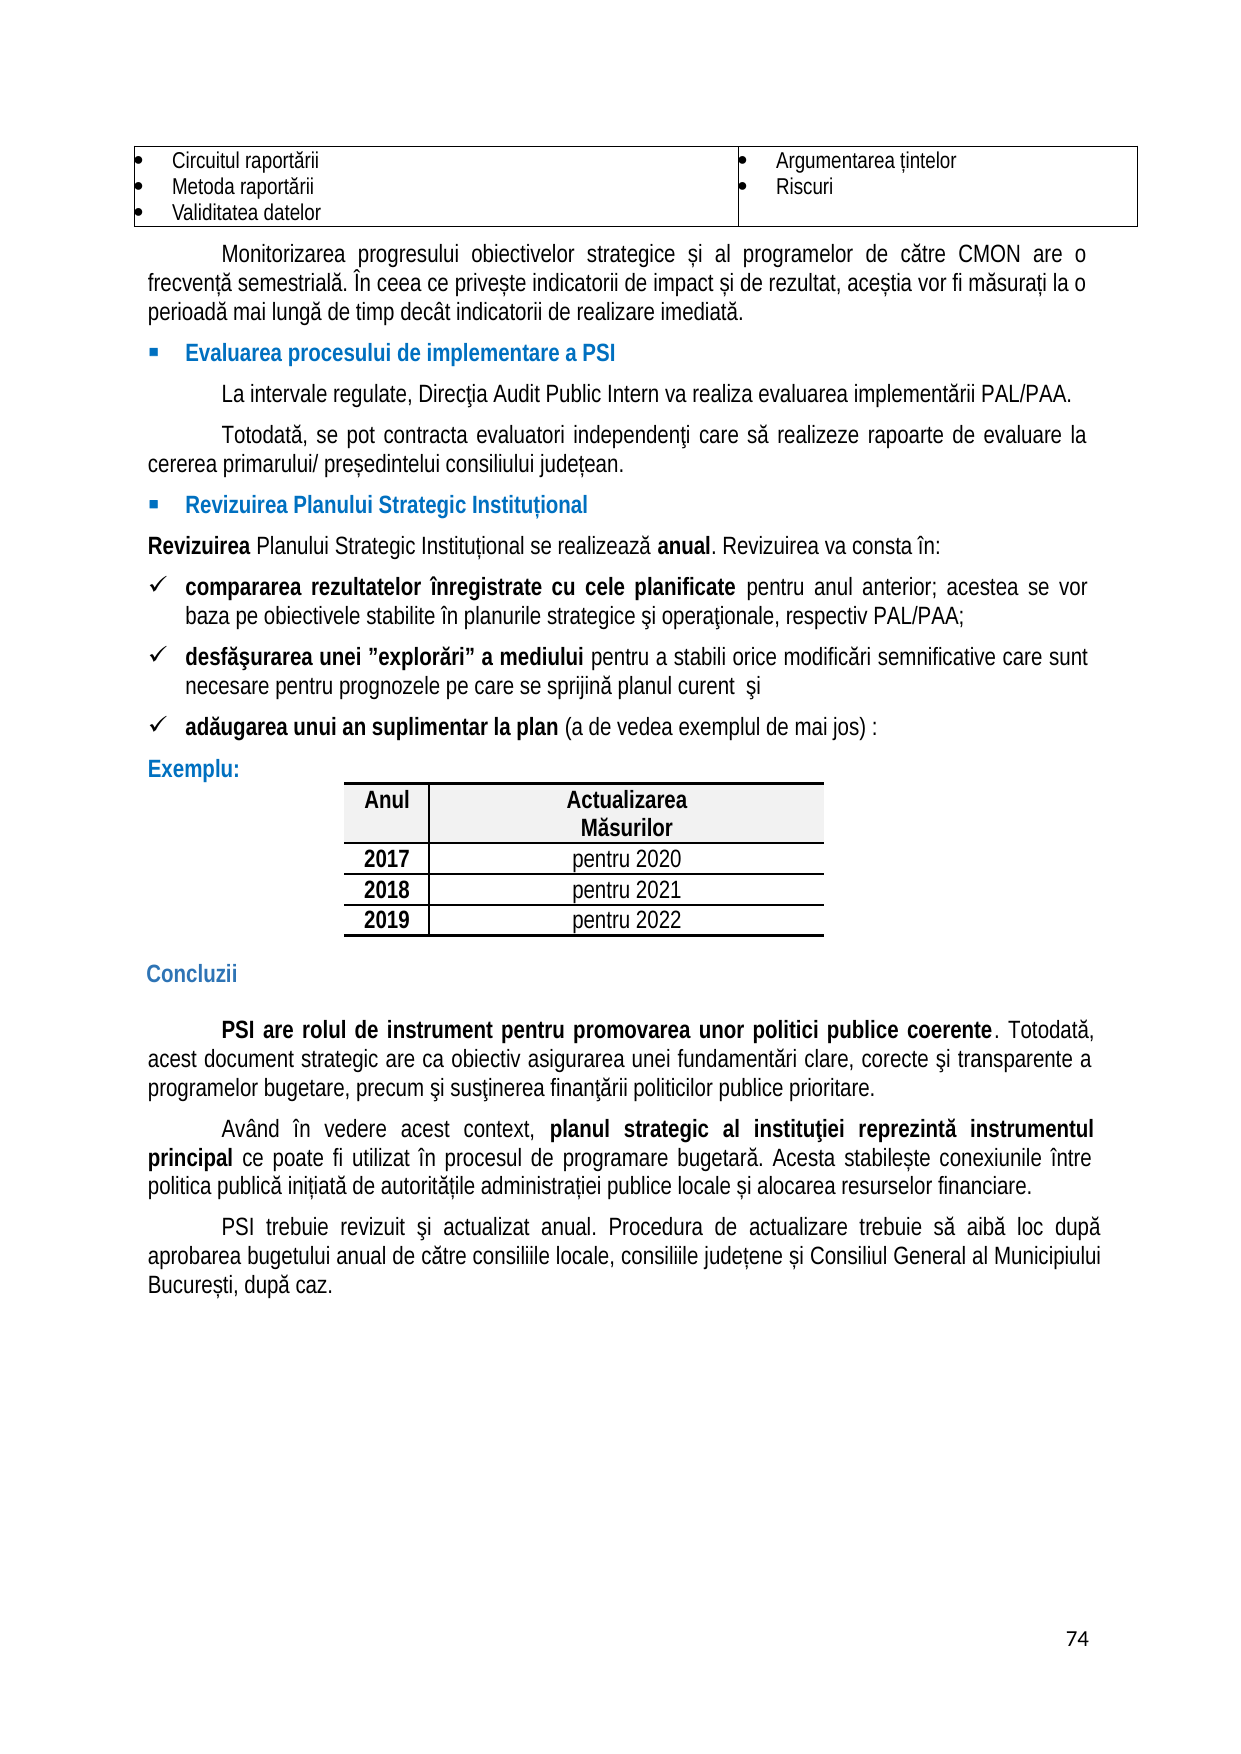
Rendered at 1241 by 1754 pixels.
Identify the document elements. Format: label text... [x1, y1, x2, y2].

text Exemplu: [148, 754, 1089, 782]
text Având în vedere acest context, planul strategic al instituţiei reprezintă instrumentul principal ce poate fi utilizat în procesul de programare bugetară. Acesta stabilește conexiunile între politica publică inițiată de autoritățile administrației publice locale și alocarea resurselor financiare. [148, 1114, 1095, 1200]
list adăugarea unui an suplimentar la plan (a de vedea exemplul de mai jos) : [148, 712, 1089, 741]
text Revizuirea Planului Strategic Instituțional se realizează anual. Revizuirea va consta în: [148, 531, 1095, 560]
text La intervale regulate, Direcţia Audit Public Intern va realiza evaluarea implementării PAL/PAA. [148, 379, 1089, 408]
list desfăşurarea unei ”explorări” a mediului pentru a stabili orice modificări semnificative care sunt necesare pentru prognozele pe care se sprijină planul curent şi [148, 642, 1089, 700]
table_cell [739, 147, 1137, 226]
list Revizuirea Planului Strategic Instituțional [148, 490, 1095, 519]
table_cell 2017 [344, 844, 428, 873]
list Evaluarea procesului de implementare a PSI [148, 338, 1095, 366]
table_cell pentru 2022 [430, 906, 824, 934]
table_cell pentru 2020 [430, 844, 824, 873]
text Totodată, se pot contracta evaluatori independenţi care să realizeze rapoarte de evaluare la cererea primarului/ președintelui consiliului județean. [148, 420, 1089, 477]
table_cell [135, 147, 738, 226]
subtitle Concluzii [146, 959, 1089, 988]
table_header Anul [344, 785, 428, 842]
list compararea rezultatelor înregistrate cu cele planificate pentru anul anterior; acestea se vor baza pe obiectivele stabilite în planurile strategice şi operaţionale, respectiv PAL/PAA; [148, 572, 1089, 630]
table_header Actualizarea Măsurilor [430, 785, 824, 842]
text PSI are rolul de instrument pentru promovarea unor politici publice coerente. Totodată, acest document strategic are ca obiectiv asigurarea unei fundamentări clare, corecte şi transparente a programelor bugetare, precum şi susţinerea finanţării politicilor publice prioritare. [148, 1016, 1095, 1101]
table_cell pentru 2021 [430, 875, 824, 903]
text PSI trebuie revizuit şi actualizat anual. Procedura de actualizare trebuie să aibă loc după aprobarea bugetului anual de către consiliile locale, consiliile județene și Consiliul General al Municipiului București, după caz. [148, 1212, 1103, 1298]
table_cell 2019 [344, 906, 428, 934]
table_cell 2018 [344, 875, 428, 903]
text Monitorizarea progresului obiectivelor strategice și al programelor de către CMON are o frecvență semestrială. În ceea ce privește indicatorii de impact și de rezultat, aceștia vor fi măsurați la o perioadă mai lungă de timp decât indicatorii de realizare imediată. [148, 239, 1089, 325]
